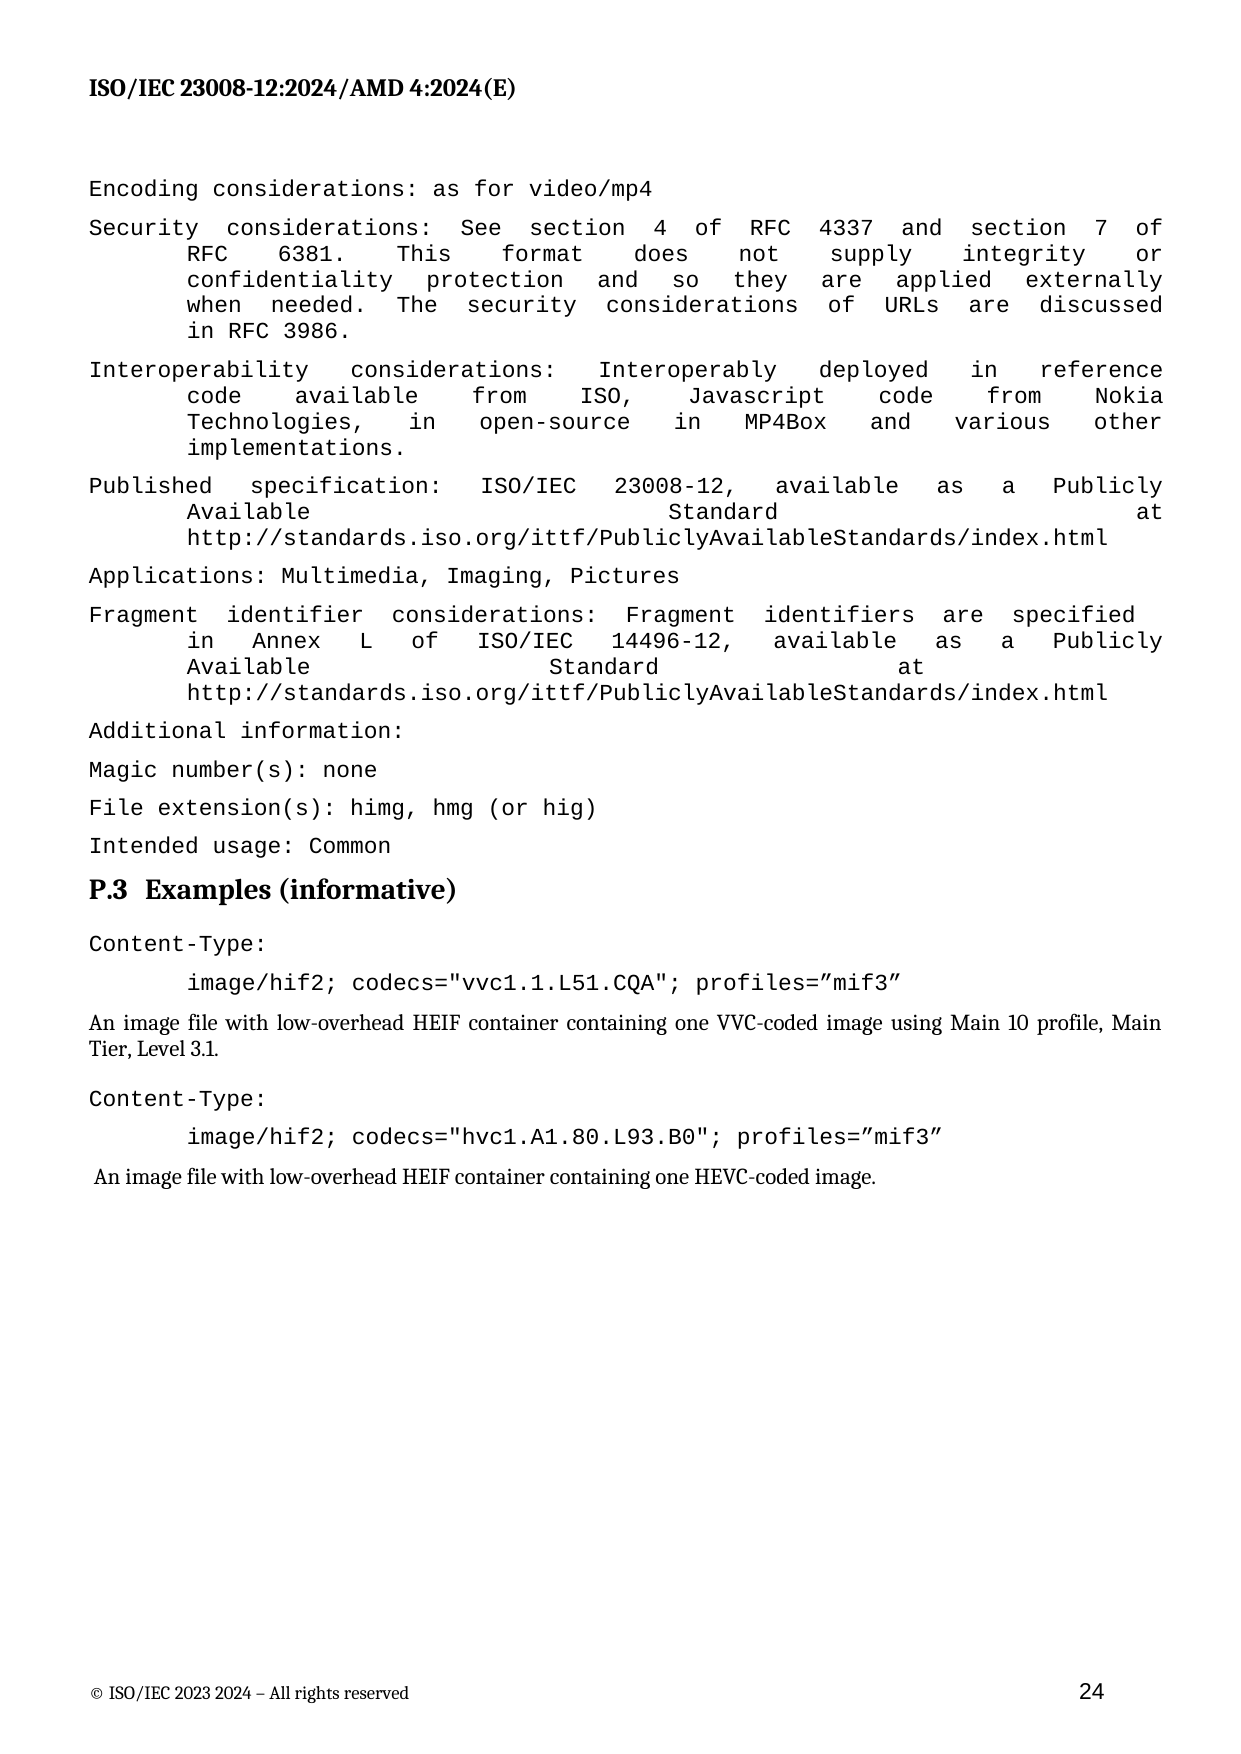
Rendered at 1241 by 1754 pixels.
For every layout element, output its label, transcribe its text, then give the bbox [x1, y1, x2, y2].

text Fragment identifier considerations: Fragment identifiers are specified in Annex L of ISO/IEC 14496-12, available as a Publicly Available Standard at http://standards.iso.org/ittf/PubliclyAvailableStandards/index.html [89, 603, 1163, 707]
text Interoperability considerations: Interoperably deployed in reference code available from ISO, Javascript code from Nokia Technologies, in open-source in MP4Box and various other implementations. [89, 358, 1163, 462]
text Encoding considerations: as for video/mp4 [89, 178, 1163, 203]
text An image file with low-overhead HEIF container containing one HEVC-coded image. [89, 1164, 1163, 1191]
text File extension(s): himg, hmg (or hig) [89, 796, 1163, 822]
subtitle P.3 Examples (informative) [89, 873, 1163, 907]
text image/hif2; codecs="vvc1.1.L51.CQA"; profiles=”mif3” [89, 971, 1163, 997]
text Security considerations: See section 4 of RFC 4337 and section 7 of RFC 6381. This format does not supply integrity or confidentiality protection and so they are applied externally when needed. The security considerations of URLs are discussed in RFC 3986. [89, 216, 1163, 346]
text Magic number(s): none [89, 758, 1163, 784]
text An image file with low-overhead HEIF container containing one VVC-coded image using Main 10 profile, Main Tier, Level 3.1. [89, 1009, 1163, 1062]
text Applications: Multimedia, Imaging, Pictures [89, 565, 1163, 591]
text Intended usage: Common [89, 835, 1163, 861]
text Content-Type: [89, 933, 1163, 959]
text Published specification: ISO/IEC 23008-12, available as a Publicly Available Standard at http://standards.iso.org/ittf/PubliclyAvailableStandards/index.html [89, 474, 1163, 552]
text Additional information: [89, 719, 1163, 745]
text image/hif2; codecs="hvc1.A1.80.L93.B0"; profiles=”mif3” [89, 1126, 1163, 1152]
text Content-Type: [89, 1087, 1163, 1113]
